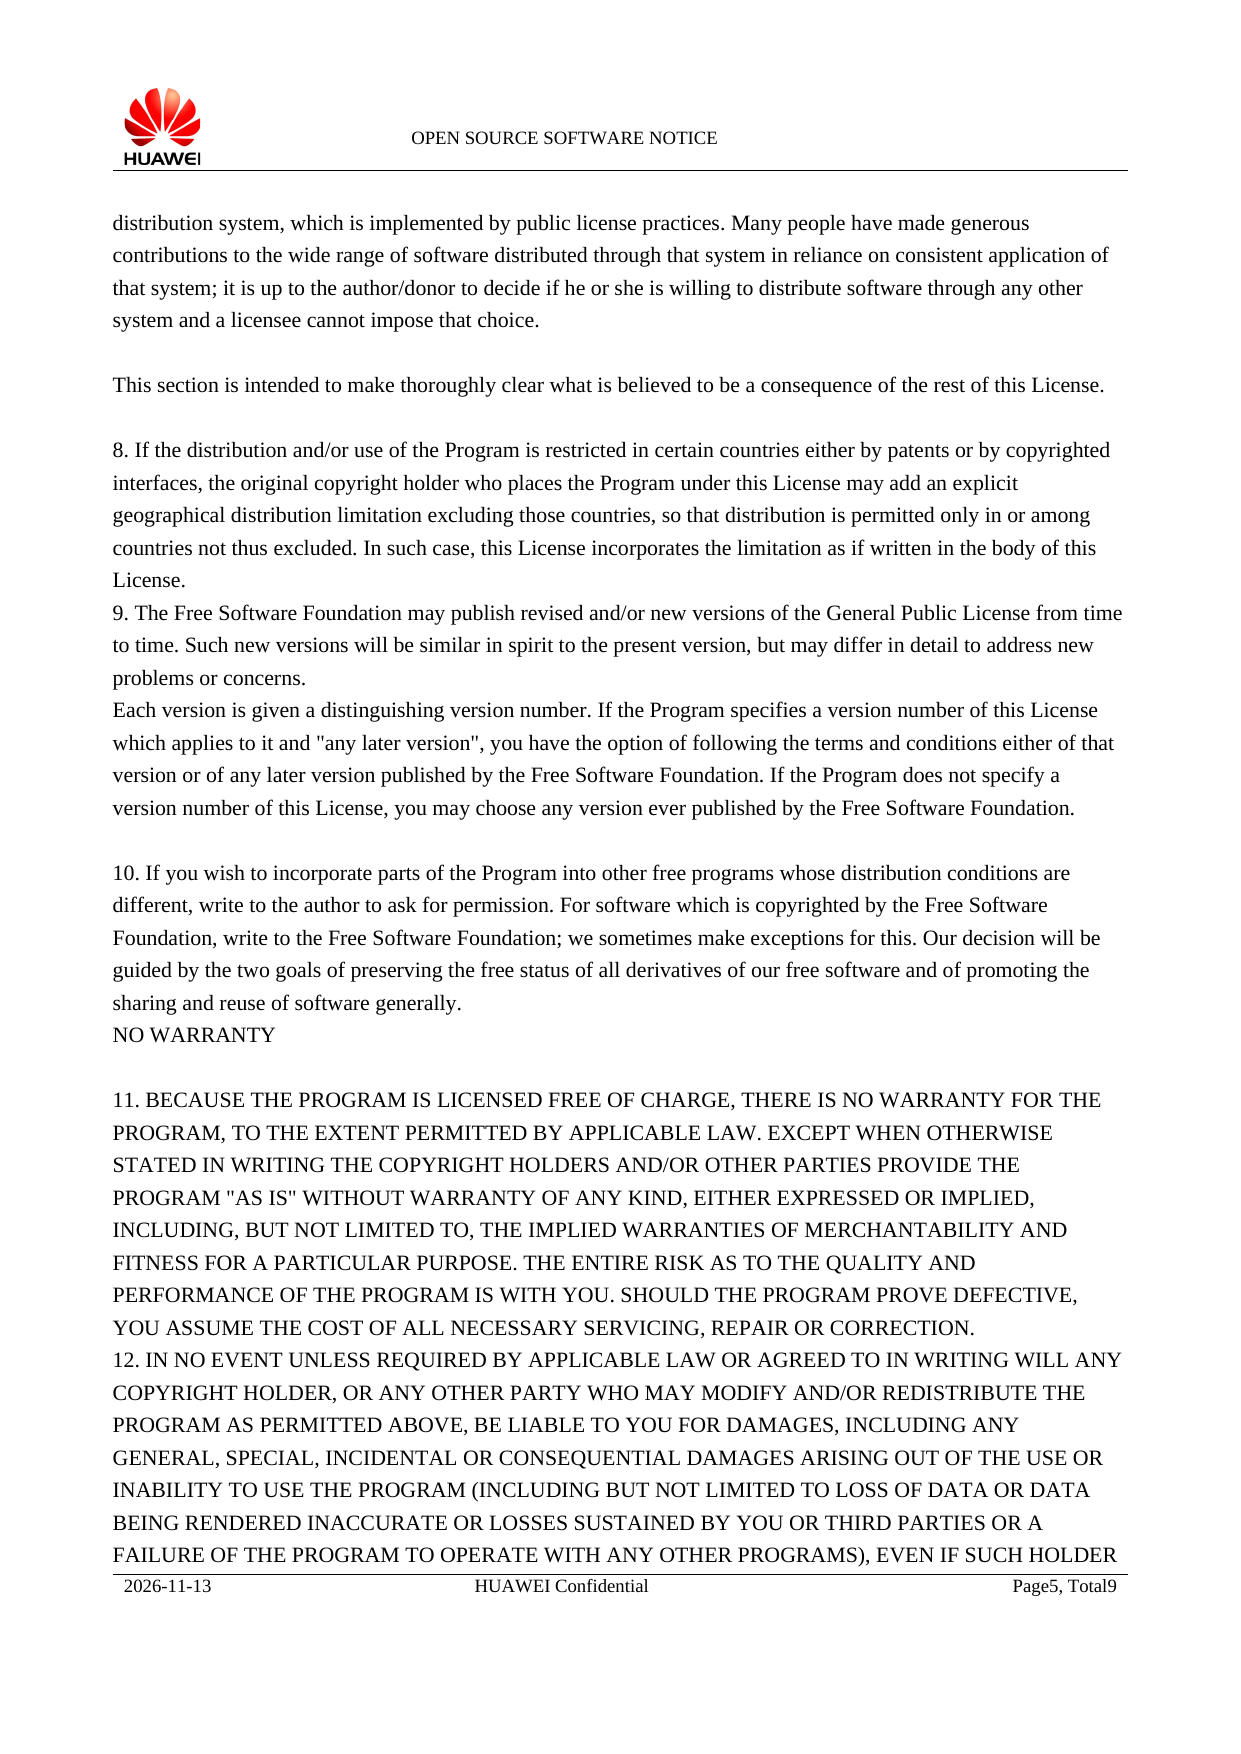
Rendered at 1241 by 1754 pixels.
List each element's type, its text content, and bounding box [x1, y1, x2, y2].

picture [124, 88, 201, 165]
